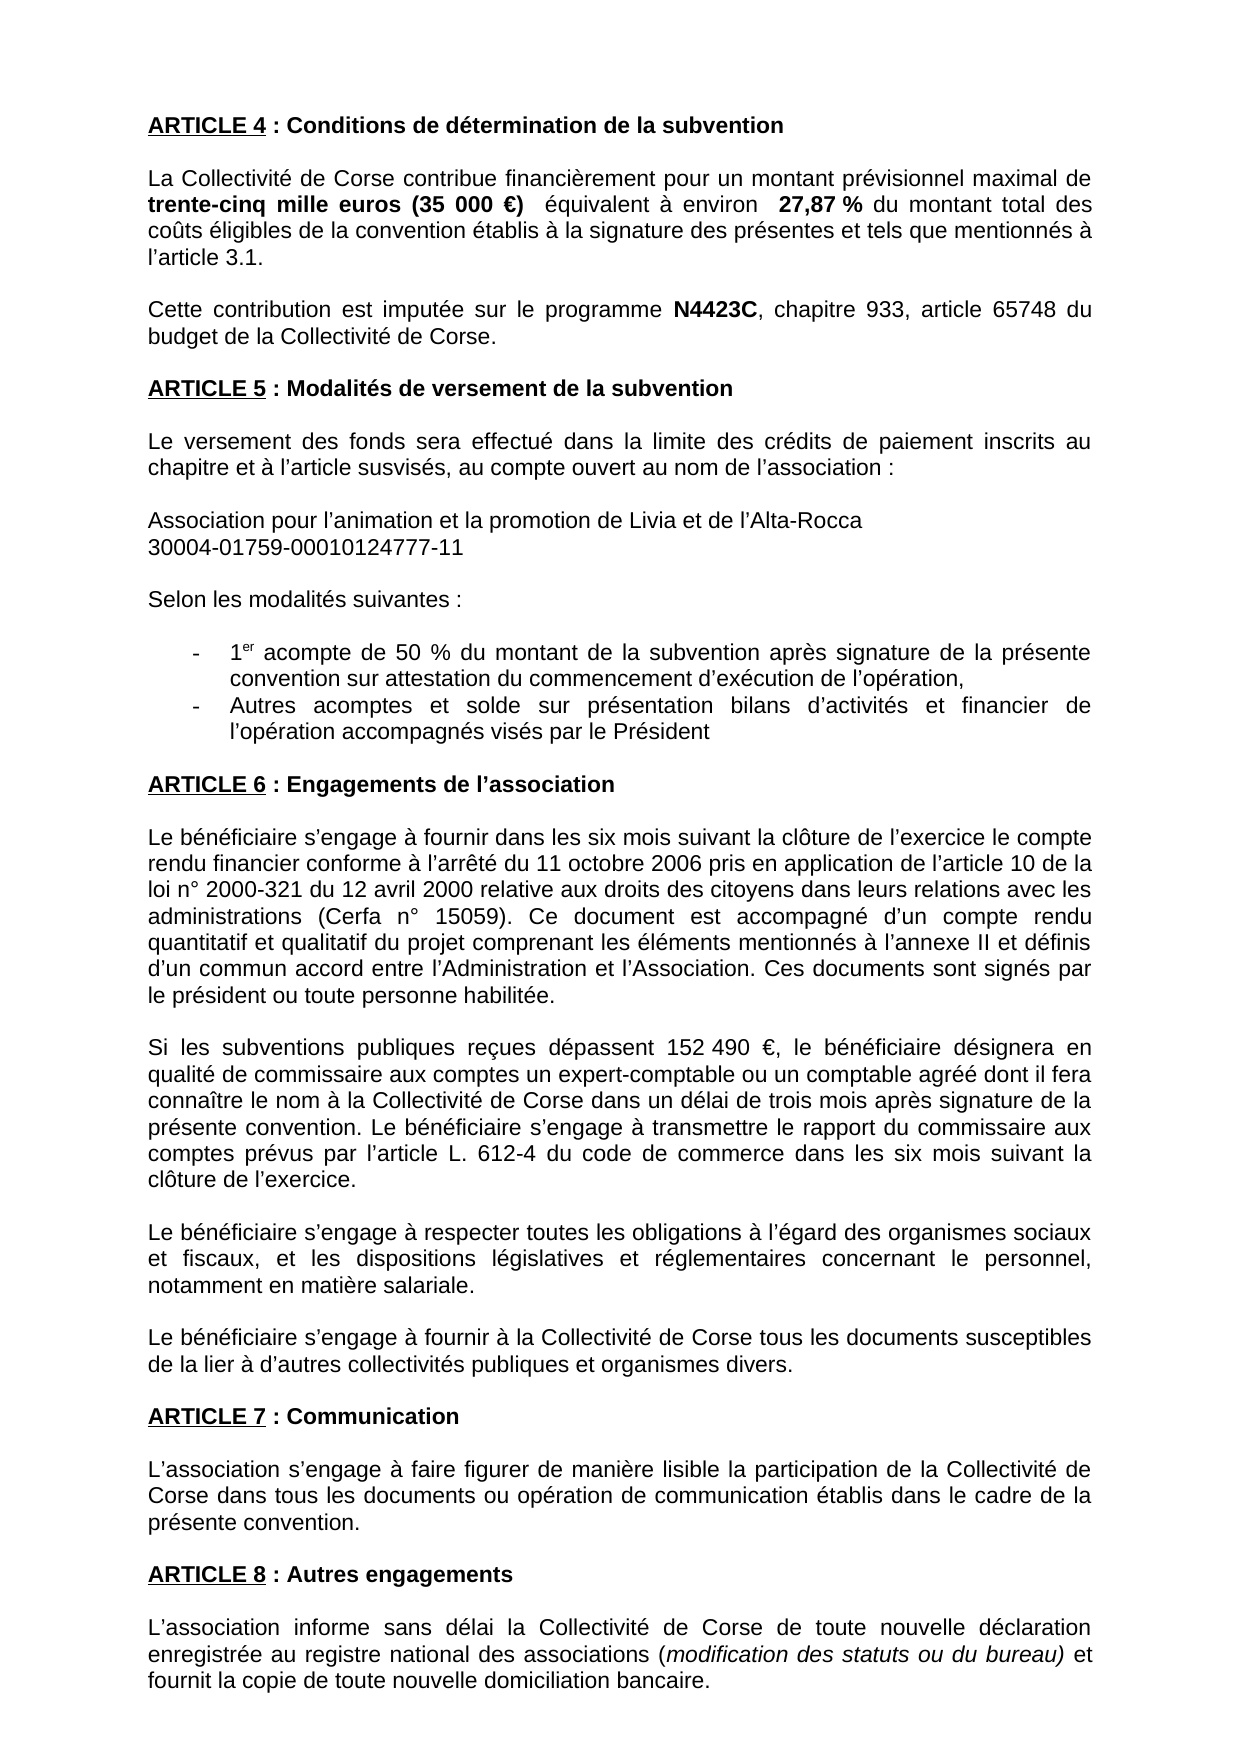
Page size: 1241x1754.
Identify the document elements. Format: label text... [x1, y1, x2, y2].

text Association pour l’animation et la promotion de Livia et de l’Alta-Rocca [148, 507, 1092, 533]
text ARTICLE 5 : Modalités de versement de la subvention [148, 375, 1092, 402]
text Le bénéficiaire s’engage à respecter toutes les obligations à l’égard des organismes sociaux et fiscaux, et les dispositions législatives et réglementaires concernant le personnel, notamment en matière salariale. [148, 1219, 1092, 1298]
text ARTICLE 7 : Communication [148, 1403, 1092, 1430]
text ARTICLE 6 : Engagements de l’association [148, 771, 1092, 797]
list 1er acompte de 50 % du montant de la subvention après signature de la présente convention sur attestation du commencement d’exécution de l’opération, [192, 639, 1092, 692]
text L’association s’engage à faire figurer de manière lisible la participation de la Collectivité de Corse dans tous les documents ou opération de communication établis dans le cadre de la présente convention. [148, 1456, 1092, 1535]
text Si les subventions publiques reçues dépassent 152 490 €, le bénéficiaire désignera en qualité de commissaire aux comptes un expert-comptable ou un comptable agréé dont il fera connaître le nom à la Collectivité de Corse dans un délai de trois mois après signature de la présente convention. Le bénéficiaire s’engage à transmettre le rapport du commissaire aux comptes prévus par l’article L. 612-4 du code de commerce dans les six mois suivant la clôture de l’exercice. [148, 1034, 1092, 1192]
text Le bénéficiaire s’engage à fournir à la Collectivité de Corse tous les documents susceptibles de la lier à d’autres collectivités publiques et organismes divers. [148, 1324, 1092, 1377]
text Cette contribution est imputée sur le programme N4423C, chapitre 933, article 65748 du budget de la Collectivité de Corse. [148, 296, 1092, 349]
text ARTICLE 4 : Conditions de détermination de la subvention [148, 112, 1092, 138]
text Selon les modalités suivantes : [148, 586, 1092, 612]
text L’association informe sans délai la Collectivité de Corse de toute nouvelle déclaration enregistrée au registre national des associations (modification des statuts ou du bureau) et fournit la copie de toute nouvelle domiciliation bancaire. [148, 1614, 1092, 1693]
list Autres acomptes et solde sur présentation bilans d’activités et financier de l’opération accompagnés visés par le Président [192, 692, 1092, 744]
text Le bénéficiaire s’engage à fournir dans les six mois suivant la clôture de l’exercice le compte rendu financier conforme à l’arrêté du 11 octobre 2006 pris en application de l’article 10 de la loi n° 2000-321 du 12 avril 2000 relative aux droits des citoyens dans leurs relations avec les administrations (Cerfa n° 15059). Ce document est accompagné d’un compte rendu quantitatif et qualitatif du projet comprenant les éléments mentionnés à l’annexe II et définis d’un commun accord entre l’Administration et l’Association. Ces documents sont signés par le président ou toute personne habilitée. [148, 823, 1092, 1008]
text La Collectivité de Corse contribue financièrement pour un montant prévisionnel maximal de trente-cinq mille euros (35 000 €) équivalent à environ 27,87 % du montant total des coûts éligibles de la convention établis à la signature des présentes et tels que mentionnés à l’article 3.1. [148, 164, 1092, 270]
text 30004-01759-00010124777-11 [148, 533, 1092, 560]
text Le versement des fonds sera effectué dans la limite des crédits de paiement inscrits au chapitre et à l’article susvisés, au compte ouvert au nom de l’association : [148, 428, 1092, 481]
text ARTICLE 8 : Autres engagements [148, 1561, 1092, 1588]
